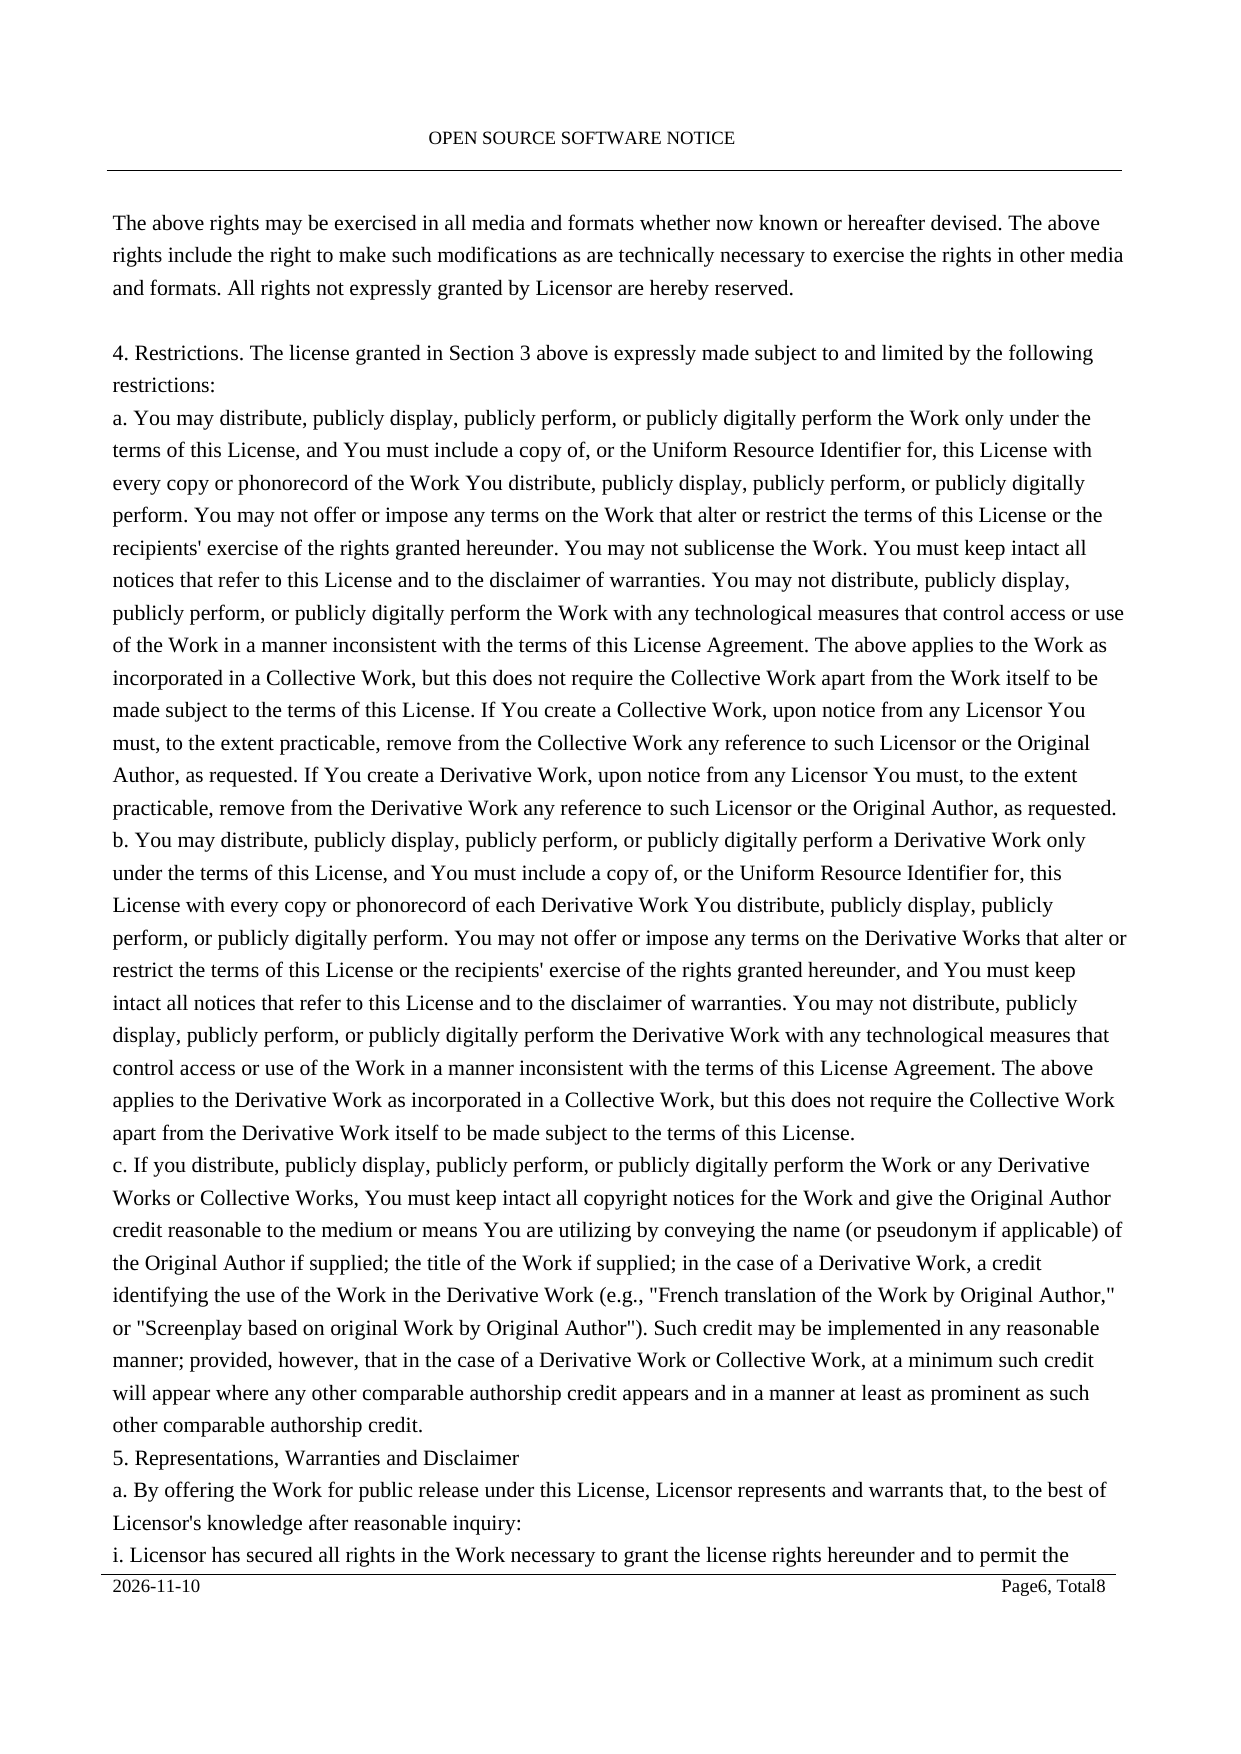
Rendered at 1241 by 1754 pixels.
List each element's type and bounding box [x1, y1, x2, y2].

text [112, 206, 1128, 1571]
